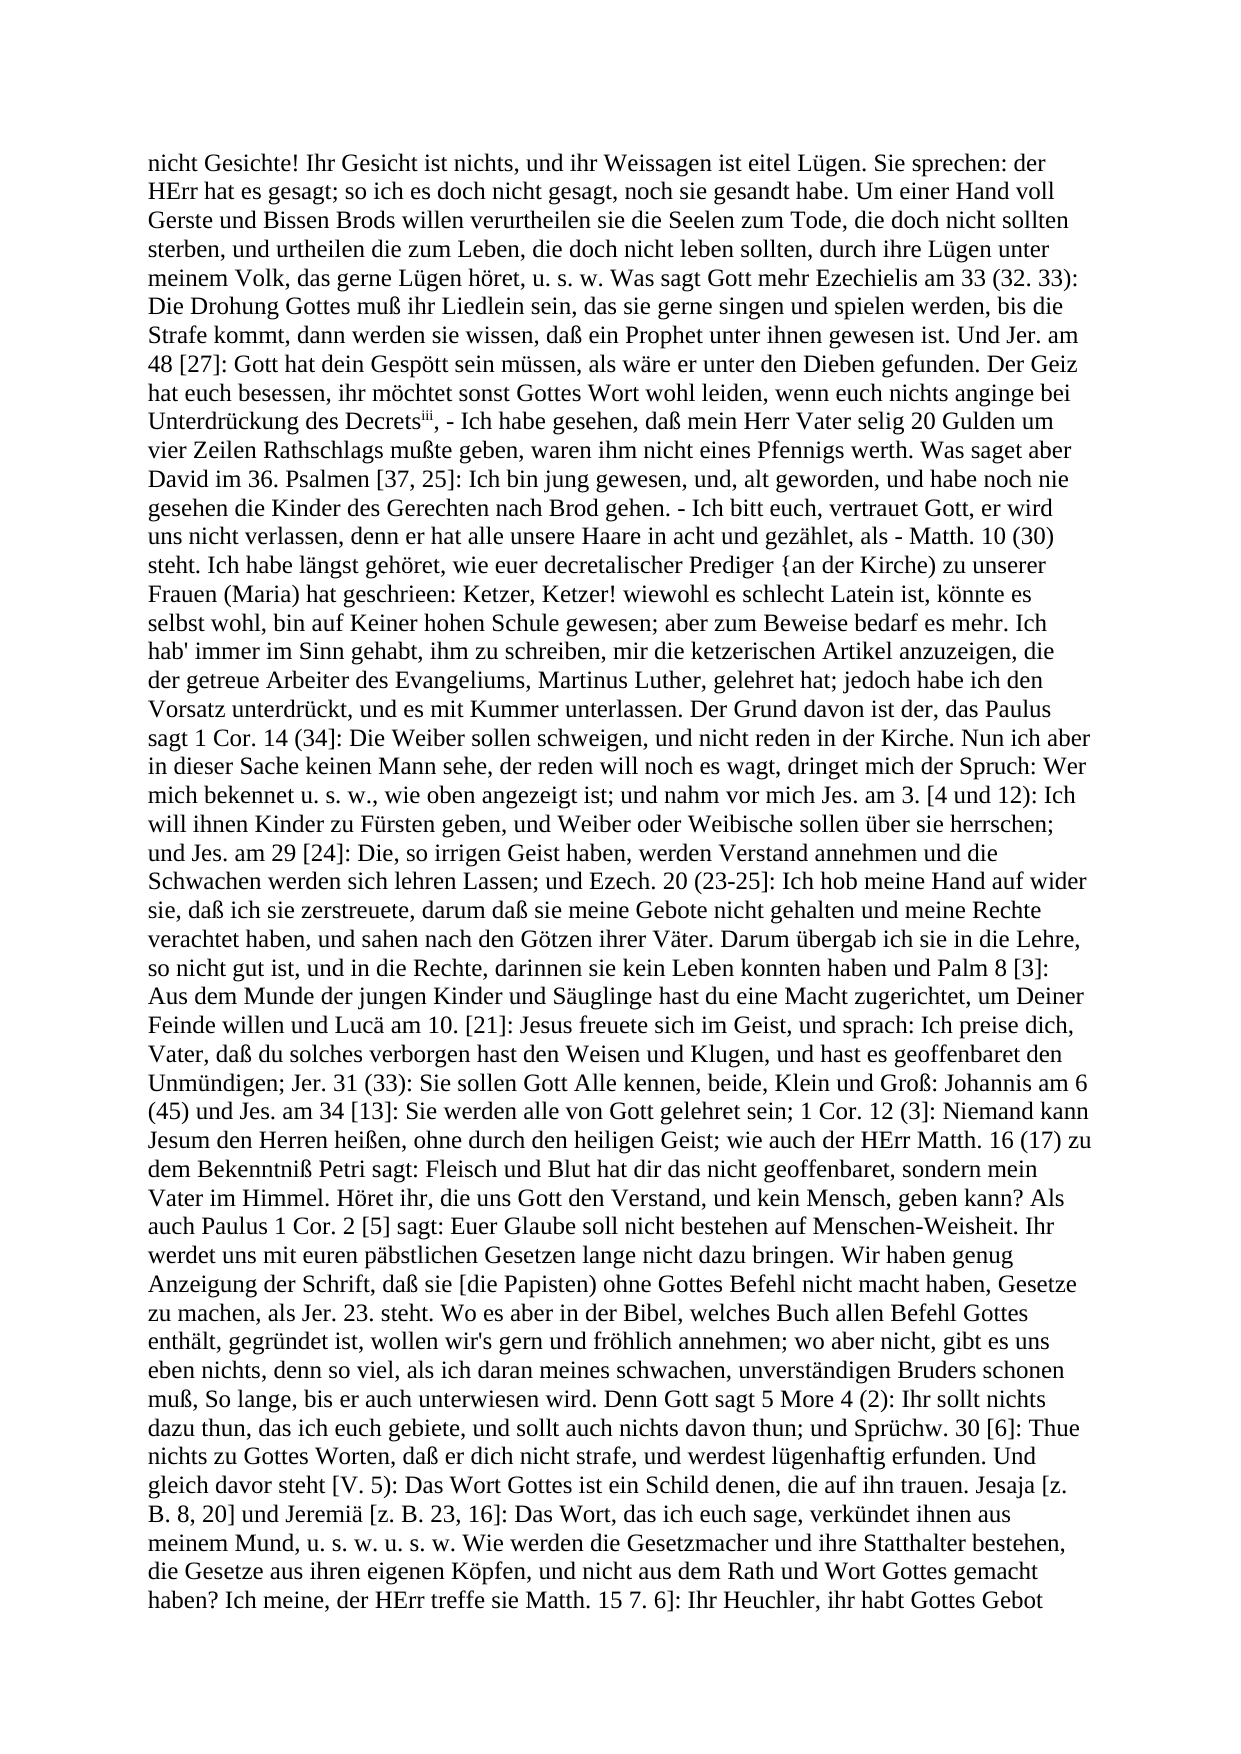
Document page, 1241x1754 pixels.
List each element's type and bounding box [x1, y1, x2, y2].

text [148, 148, 1093, 1614]
